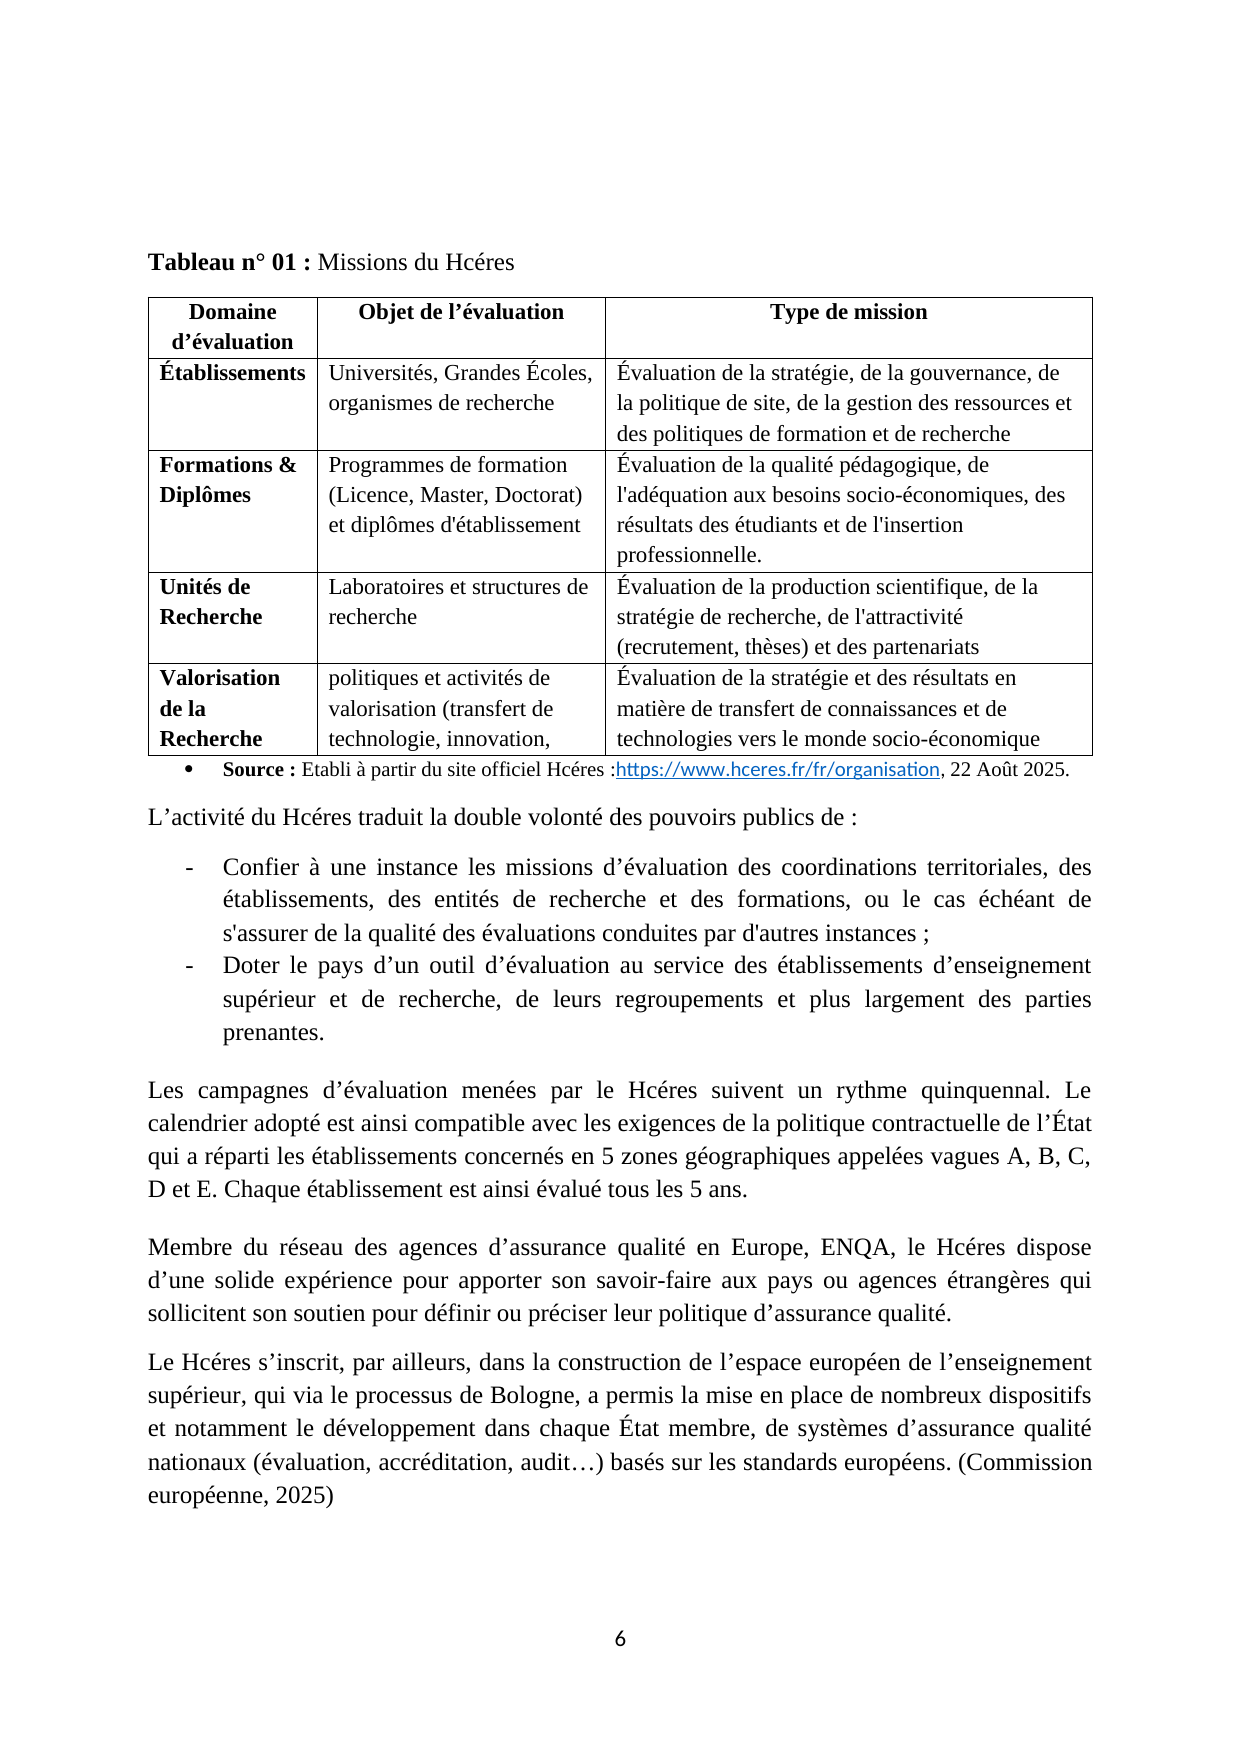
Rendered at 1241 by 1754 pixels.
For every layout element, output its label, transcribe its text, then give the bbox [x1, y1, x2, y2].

list Source : Etabli à partir du site officiel Hcéres :https://www.hceres.fr/fr/organisation, 22 Août 2025. [185, 756, 1093, 781]
table_cell Évaluation de la production scientifique, de la stratégie de recherche, de l'attractivité (recrutement, thèses) et des partenariats [606, 573, 1092, 663]
table_header Objet de l’évaluation [318, 298, 605, 358]
table_cell Universités, Grandes Écoles, organismes de recherche [318, 359, 605, 450]
table_cell Laboratoires et structures de recherche [318, 573, 605, 663]
text Le Hcéres s’inscrit, par ailleurs, dans la construction de l’espace européen de l’enseignement supérieur, qui via le processus de Bologne, a permis la mise en place de nombreux dispositifs et notamment le développement dans chaque État membre, de systèmes d’assurance qualité nationaux (évaluation, accréditation, audit…) basés sur les standards européens. [148, 1347, 1093, 1508]
text Les campagnes d’évaluation menées par le Hcéres suivent un rythme quinquennal. Le calendrier adopté est ainsi compatible avec les exigences de la politique contractuelle de l’État qui a réparti les établissements concernés en 5 zones géographiques appelées vagues A, B, C, D et E. Chaque établissement est ainsi évalué tous les 5 ans. [148, 1075, 1093, 1202]
table_cell politiques et activités de valorisation (transfert de technologie, innovation, [318, 664, 605, 755]
text Tableau n° 01 : Missions du Hcéres [148, 247, 1093, 276]
table_cell Évaluation de la stratégie et des résultats en matière de transfert de connaissances et de technologies vers le monde socio-économique [606, 664, 1092, 755]
list Doter le pays d’un outil d’évaluation au service des établissements d’enseignement supérieur et de recherche, de leurs regroupements et plus largement des parties prenantes. [185, 951, 1093, 1045]
table_cell Unités de Recherche [149, 573, 317, 663]
table_cell Valorisation de la Recherche [149, 664, 317, 755]
text Membre du réseau des agences d’assurance qualité en Europe, ENQA, le Hcéres dispose d’une solide expérience pour apporter son savoir-faire aux pays ou agences étrangères qui sollicitent son soutien pour définir ou préciser leur politique d’assurance qualité. [148, 1232, 1093, 1327]
table_cell Évaluation de la qualité pédagogique, de l'adéquation aux besoins socio-économiques, des résultats des étudiants et de l'insertion professionnelle. [606, 451, 1092, 572]
table_cell Programmes de formation (Licence, Master, Doctorat) et diplômes d'établissement [318, 451, 605, 572]
table_cell Établissements [149, 359, 317, 450]
table_header Domaine d’évaluation [149, 298, 317, 358]
list Confier à une instance les missions d’évaluation des coordinations territoriales, des établissements, des entités de recherche et des formations, ou le cas échéant de s'assurer de la qualité des évaluations conduites par d'autres instances ; [185, 852, 1093, 946]
table_header Type de mission [606, 298, 1092, 358]
text L’activité du Hcéres traduit la double volonté des pouvoirs publics de : [148, 802, 1093, 831]
table_cell Évaluation de la stratégie, de la gouvernance, de la politique de site, de la gestion des ressources et des politiques de formation et de recherche [606, 359, 1092, 450]
table_cell Formations & Diplômes [149, 451, 317, 572]
